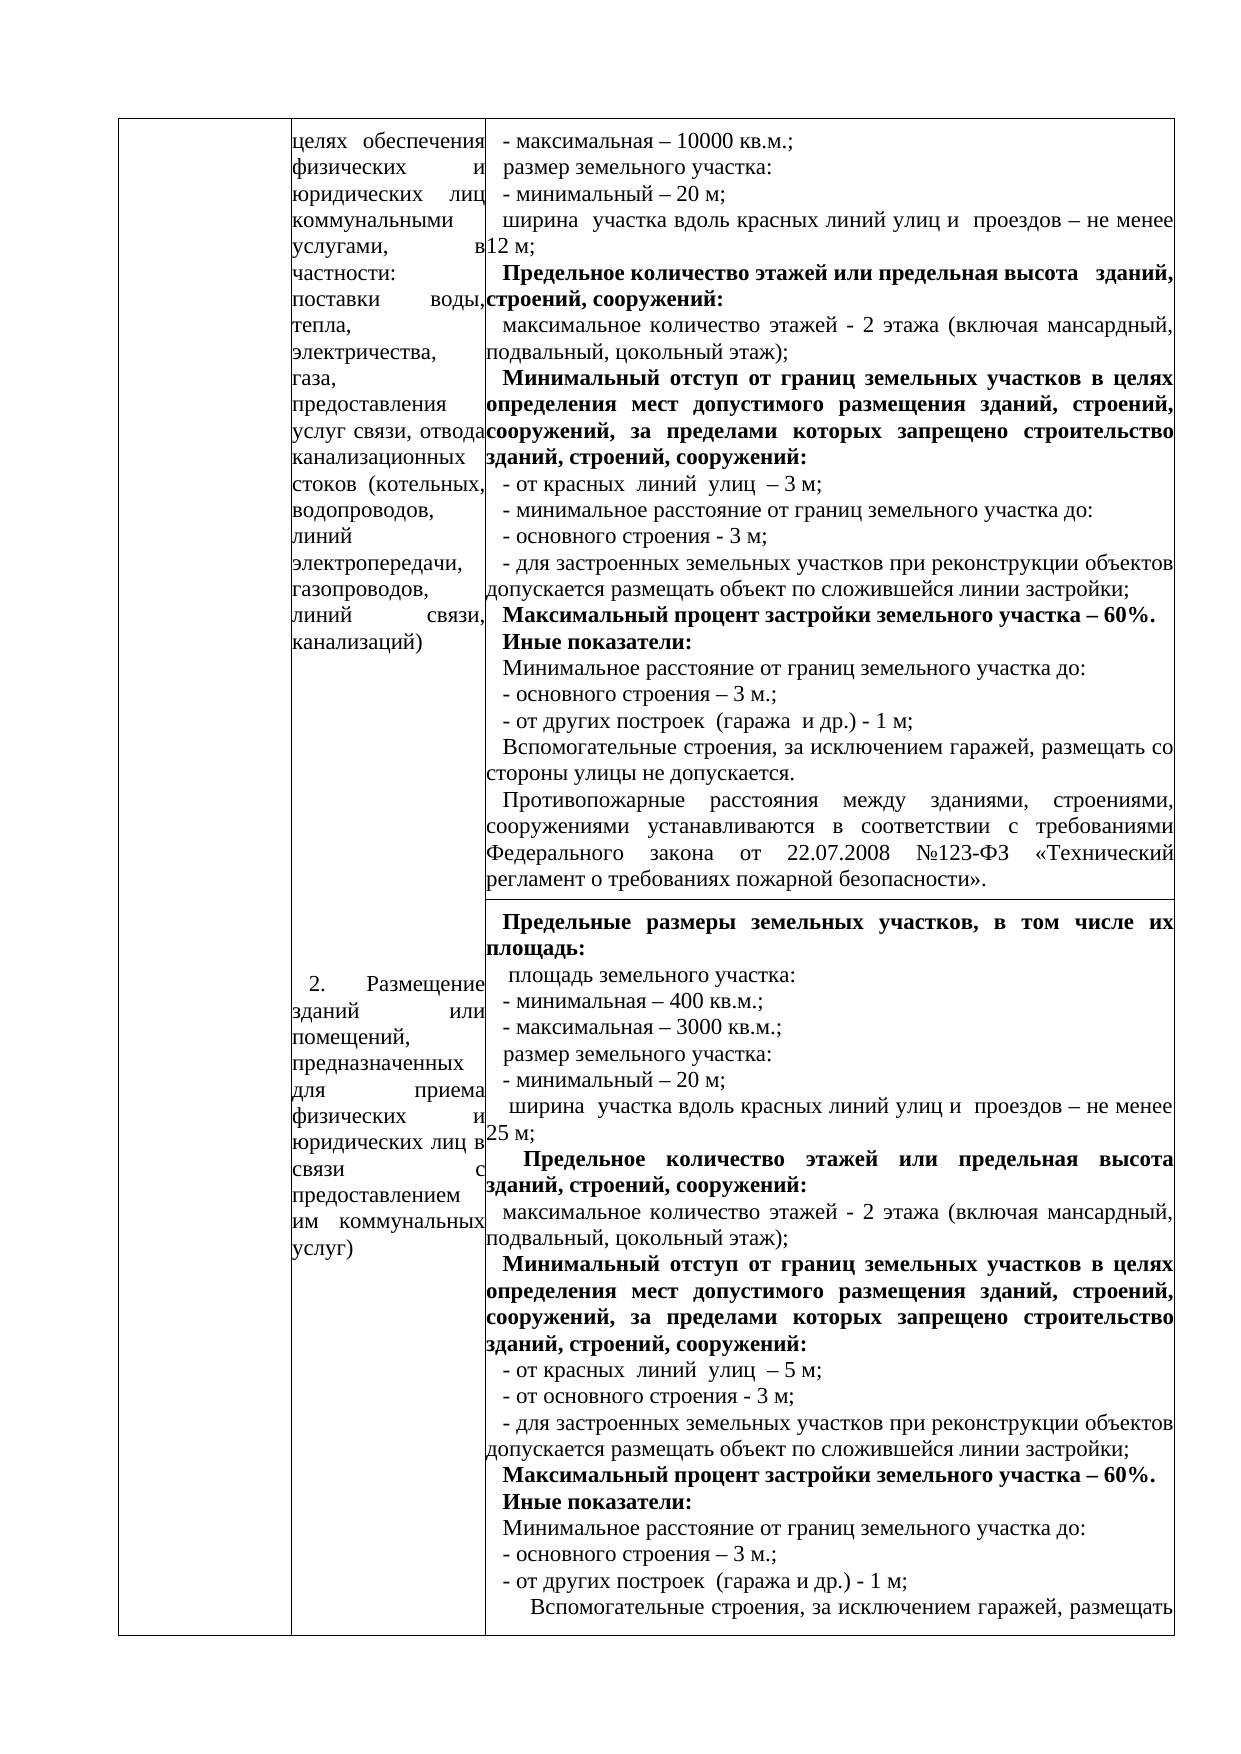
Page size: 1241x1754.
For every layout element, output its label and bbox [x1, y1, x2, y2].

table_cell [292, 119, 485, 1635]
table_cell [486, 119, 1174, 899]
table_cell [119, 119, 291, 1635]
table_cell [486, 900, 1174, 1635]
